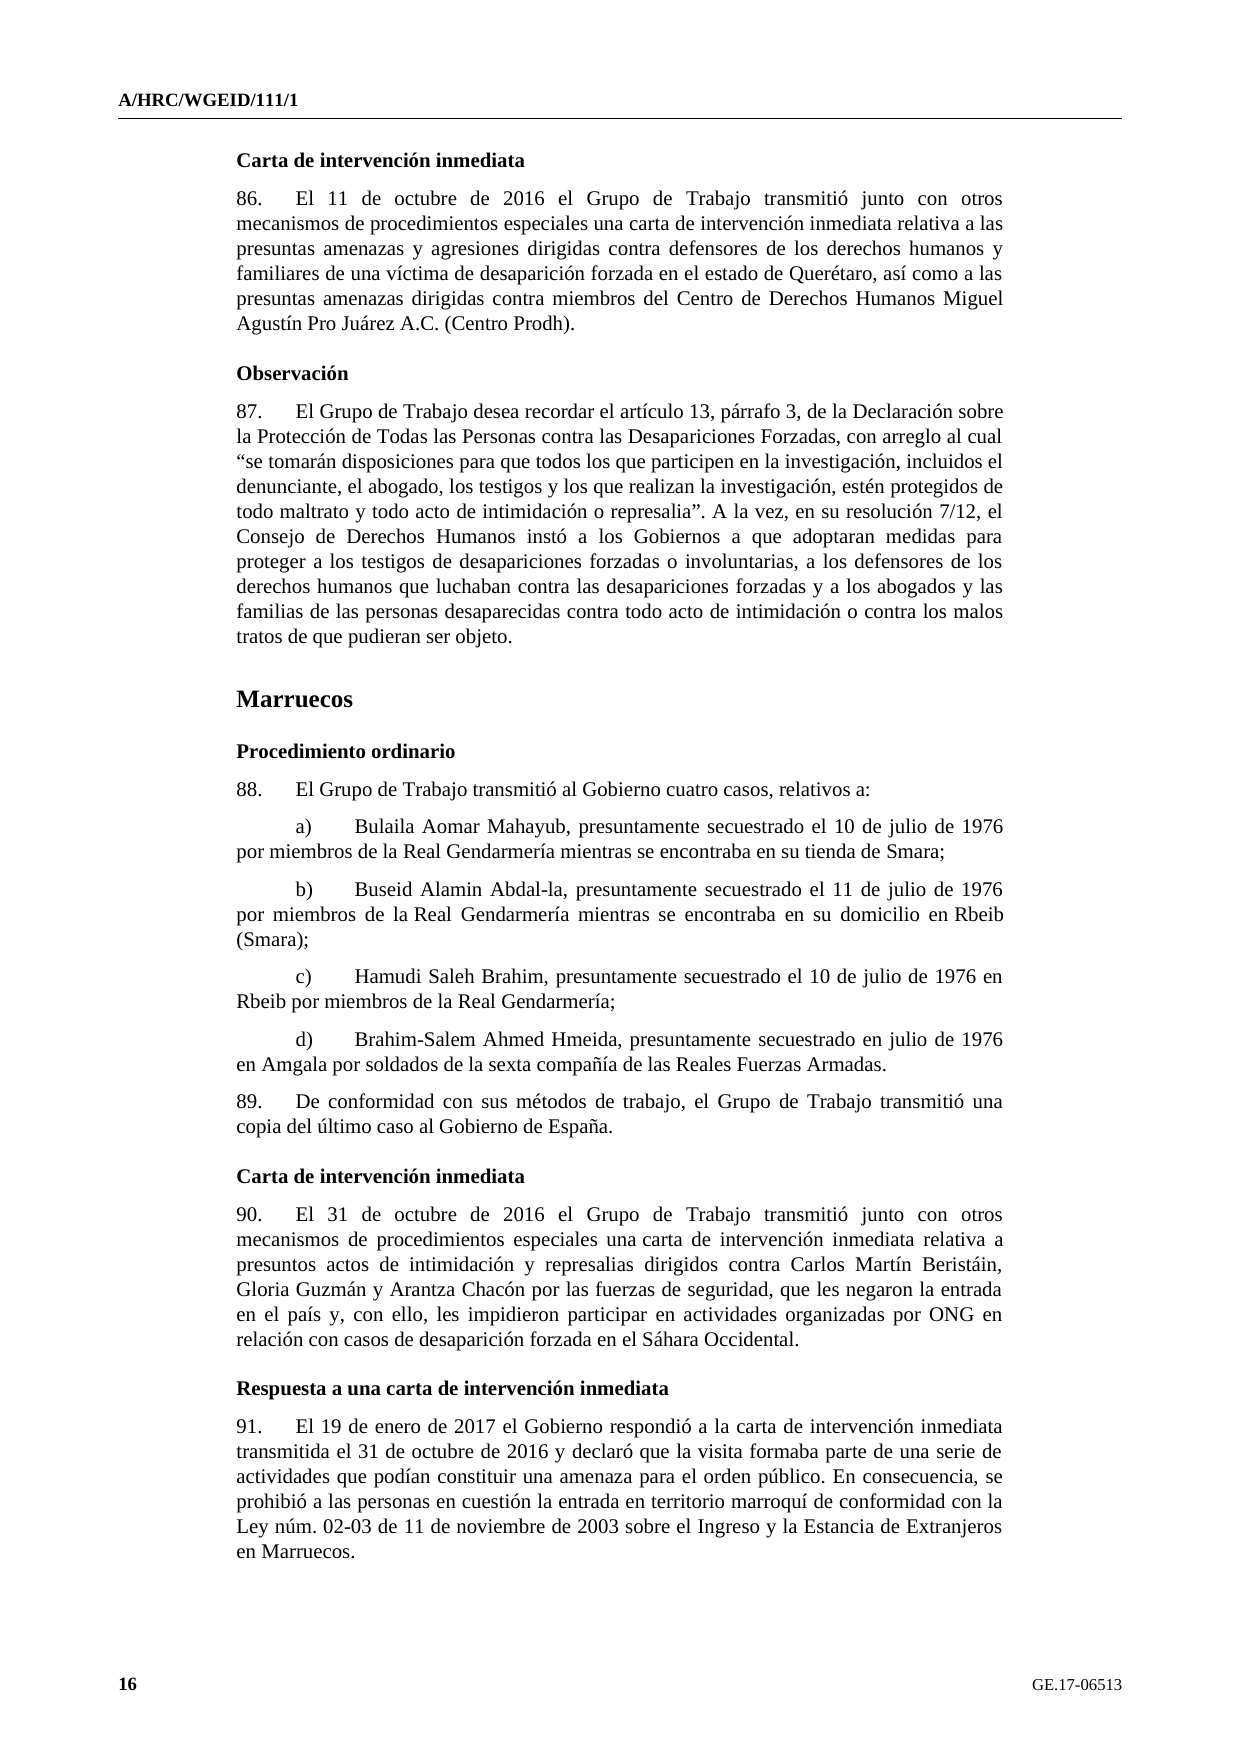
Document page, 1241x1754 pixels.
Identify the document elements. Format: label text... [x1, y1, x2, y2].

text a) Bulaila Aomar Mahayub, presuntamente secuestrado el 10 de julio de 1976 por miembros de la Real Gendarmería mientras se encontraba en su tienda de Smara; [236, 813, 1004, 863]
text 90. El 31 de octubre de 2016 el Grupo de Trabajo transmitió junto con otros mecanismos de procedimientos especiales una carta de intervención inmediata relativa a presuntos actos de intimidación y represalias dirigidos contra Carlos Martín Beristáin, Gloria Guzmán y Arantza Chacón por las fuerzas de seguridad, que les negaron la entrada en el país y, con ello, les impidieron participar en actividades organizadas por ONG en relación con casos de desaparición forzada en el Sáhara Occidental. [236, 1201, 1004, 1351]
text 86. El 11 de octubre de 2016 el Grupo de Trabajo transmitió junto con otros mecanismos de procedimientos especiales una carta de intervención inmediata relativa a las presuntas amenazas y agresiones dirigidas contra defensores de los derechos humanos y familiares de una víctima de desaparición forzada en el estado de Querétaro, así como a las presuntas amenazas dirigidas contra miembros del Centro de Derechos Humanos Miguel Agustín Pro Juárez A.C. (Centro Prodh). [236, 185, 1004, 335]
text b) Buseid Alamin Abdal-la, presuntamente secuestrado el 11 de julio de 1976 por miembros de la Real Gendarmería mientras se encontraba en su domicilio en Rbeib (Smara); [236, 876, 1004, 951]
text Respuesta a una carta de intervención inmediata [118, 1376, 1004, 1401]
text 89. De conformidad con sus métodos de trabajo, el Grupo de Trabajo transmitió una copia del último caso al Gobierno de España. [236, 1088, 1004, 1138]
text 87. El Grupo de Trabajo desea recordar el artículo 13, párrafo 3, de la Declaración sobre la Protección de Todas las Personas contra las Desapariciones Forzadas, con arreglo al cual “se tomarán disposiciones para que todos los que participen en la investigación, incluidos el denunciante, el abogado, los testigos y los que realizan la investigación, estén protegidos de todo maltrato y todo acto de intimidación o represalia”. A la vez, en su resolución 7/12, el Consejo de Derechos Humanos instó a los Gobiernos a que adoptaran medidas para proteger a los testigos de desapariciones forzadas o involuntarias, a los defensores de los derechos humanos que luchaban contra las desapariciones forzadas y a los abogados y las familias de las personas desaparecidas contra todo acto de intimidación o contra los malos tratos de que pudieran ser objeto. [236, 398, 1004, 648]
text c) Hamudi Saleh Brahim, presuntamente secuestrado el 10 de julio de 1976 en Rbeib por miembros de la Real Gendarmería; [236, 963, 1004, 1013]
text Carta de intervención inmediata [118, 148, 1004, 173]
text Observación [118, 360, 1004, 385]
text 91. El 19 de enero de 2017 el Gobierno respondió a la carta de intervención inmediata transmitida el 31 de octubre de 2016 y declaró que la visita formaba parte de una serie de actividades que podían constituir una amenaza para el orden público. En consecuencia, se prohibió a las personas en cuestión la entrada en territorio marroquí de conformidad con la Ley núm. 02-03 de 11 de noviembre de 2003 sobre el Ingreso y la Estancia de Extranjeros en Marruecos. [236, 1413, 1004, 1563]
text d) Brahim-Salem Ahmed Hmeida, presuntamente secuestrado en julio de 1976 en Amgala por soldados de la sexta compañía de las Reales Fuerzas Armadas. [236, 1026, 1004, 1076]
text Carta de intervención inmediata [118, 1163, 1004, 1188]
text Marruecos [118, 685, 1004, 713]
text Procedimiento ordinario [118, 738, 1004, 763]
text 88. El Grupo de Trabajo transmitió al Gobierno cuatro casos, relativos a: [236, 776, 1004, 801]
